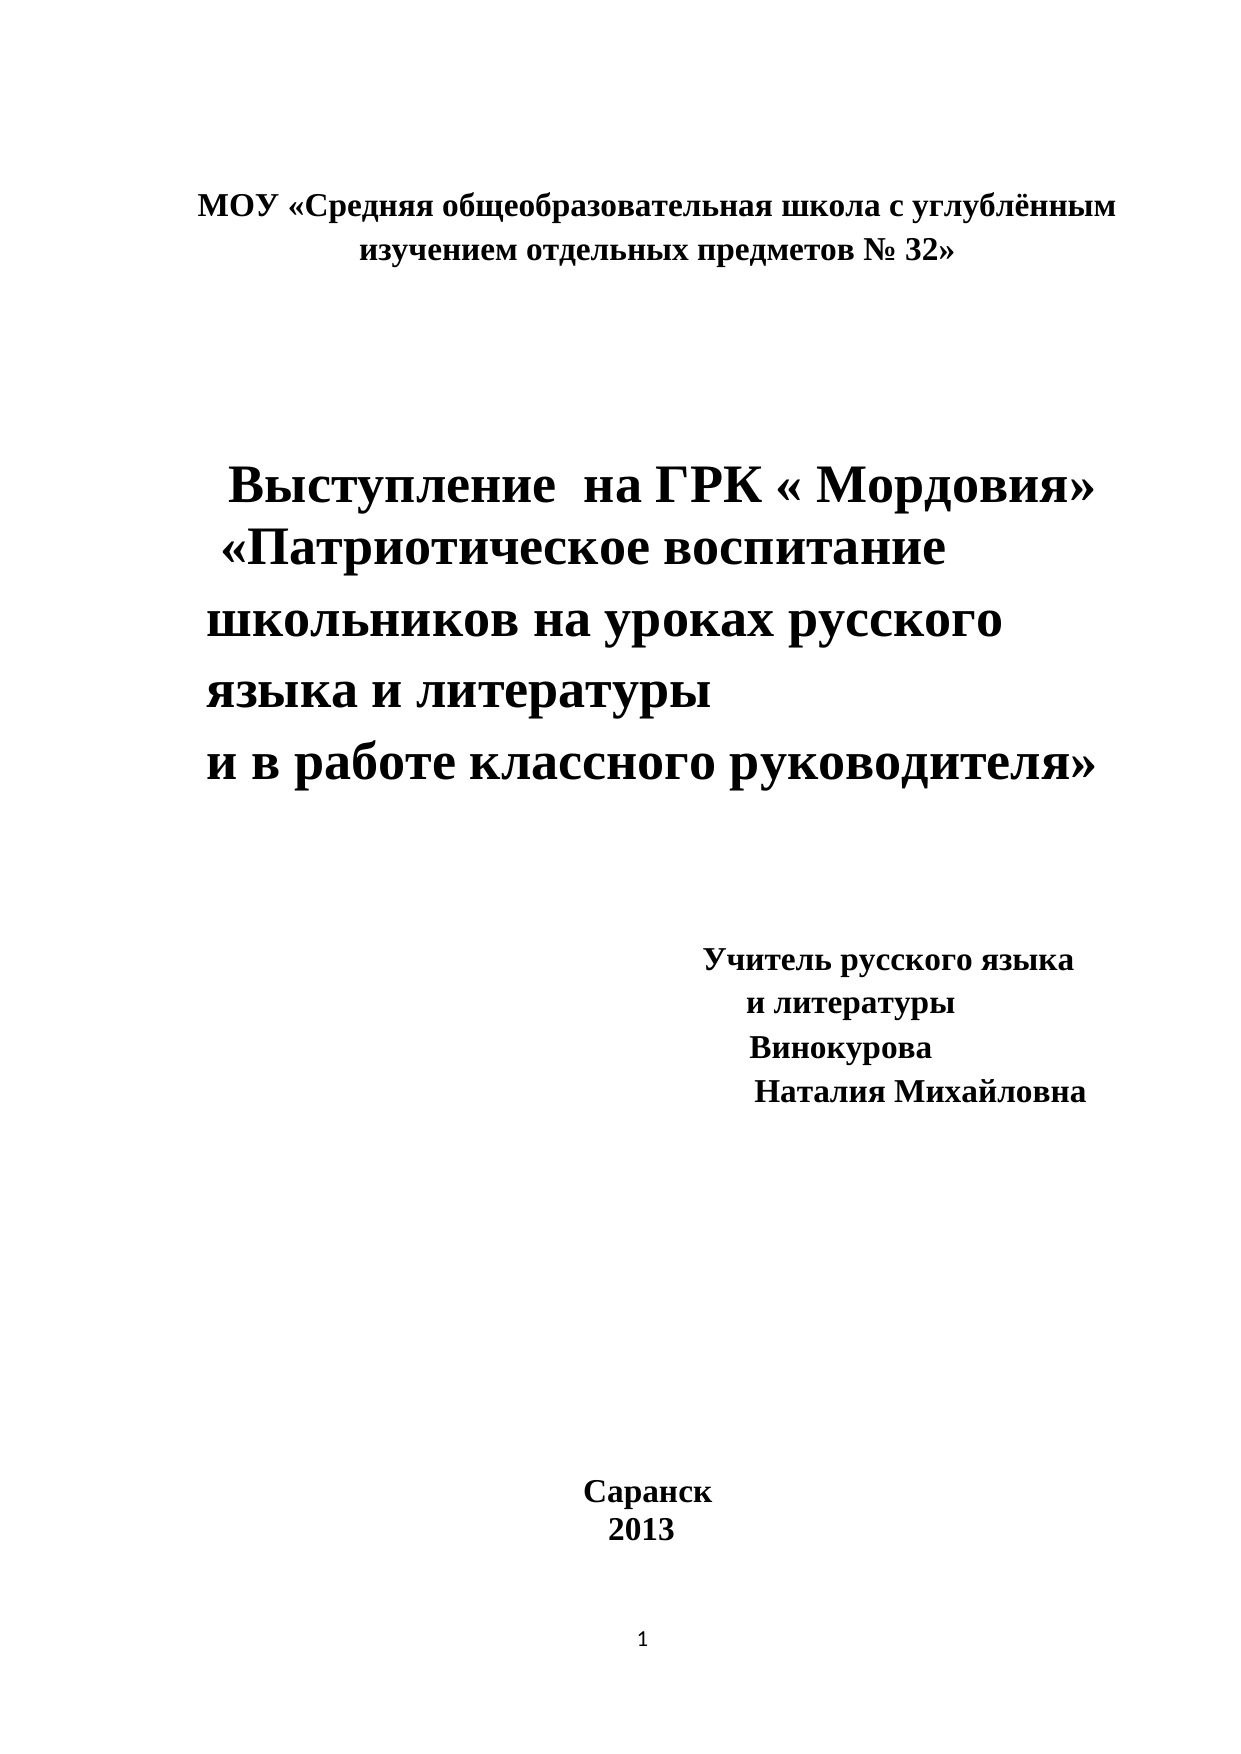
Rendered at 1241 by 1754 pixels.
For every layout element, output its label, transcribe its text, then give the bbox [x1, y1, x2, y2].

text МОУ «Средняя общеобразовательная школа с углублённым [133, 185, 1152, 223]
text и в работе классного руководителя» [133, 728, 1152, 791]
text 2013 [133, 1509, 1152, 1548]
text языка и литературы [133, 657, 1152, 719]
text и литературы [133, 983, 1152, 1021]
text Винокурова [133, 1027, 1152, 1065]
text Учитель русского языка [133, 939, 1152, 977]
text Саранск [133, 1471, 1152, 1509]
text «Патриотическое воспитание школьников на уроках русского [133, 514, 1152, 648]
text Наталия Михайловна [133, 1071, 1152, 1109]
text Выступление на ГРК « Мордовия» [133, 452, 1152, 514]
text изучением отдельных предметов № 32» [133, 229, 1152, 268]
